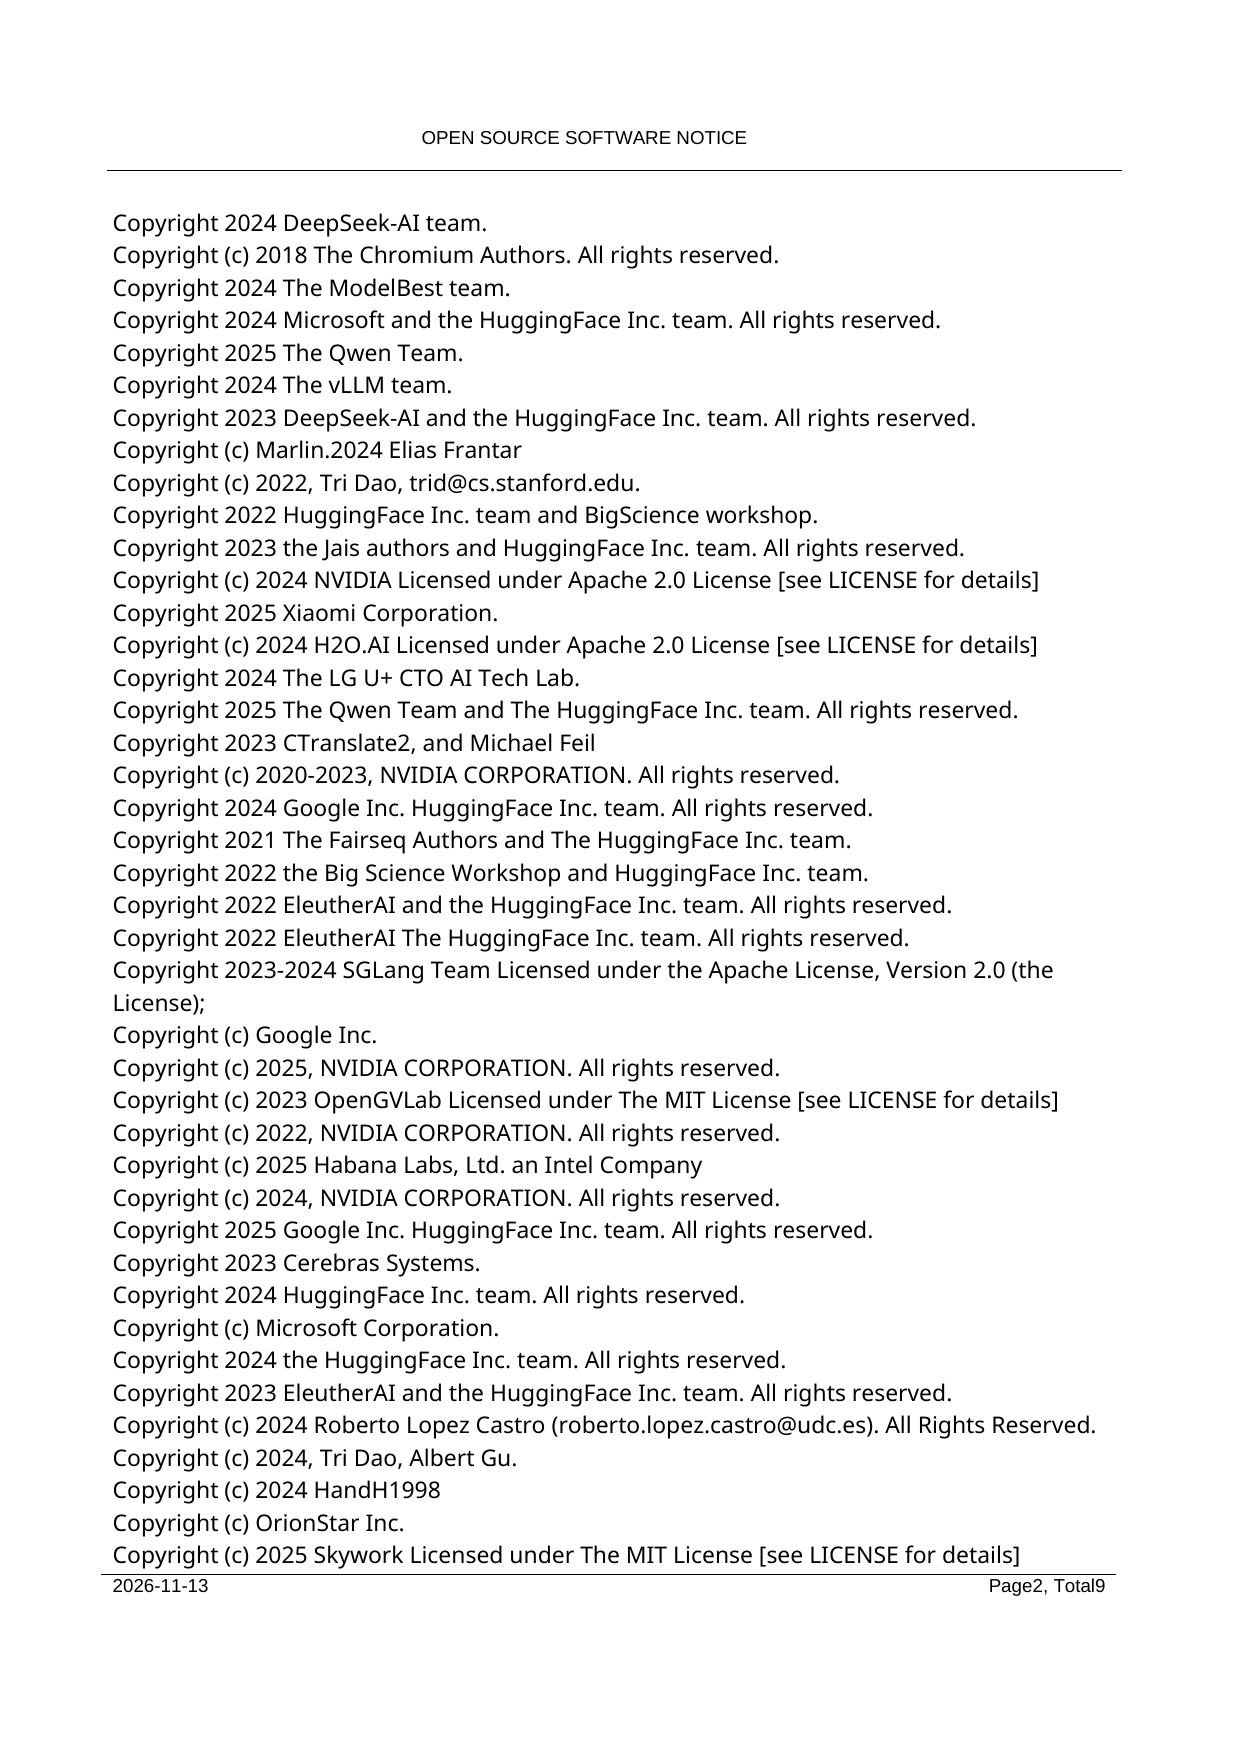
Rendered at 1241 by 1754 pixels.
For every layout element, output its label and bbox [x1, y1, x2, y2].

text [112, 206, 1128, 1571]
